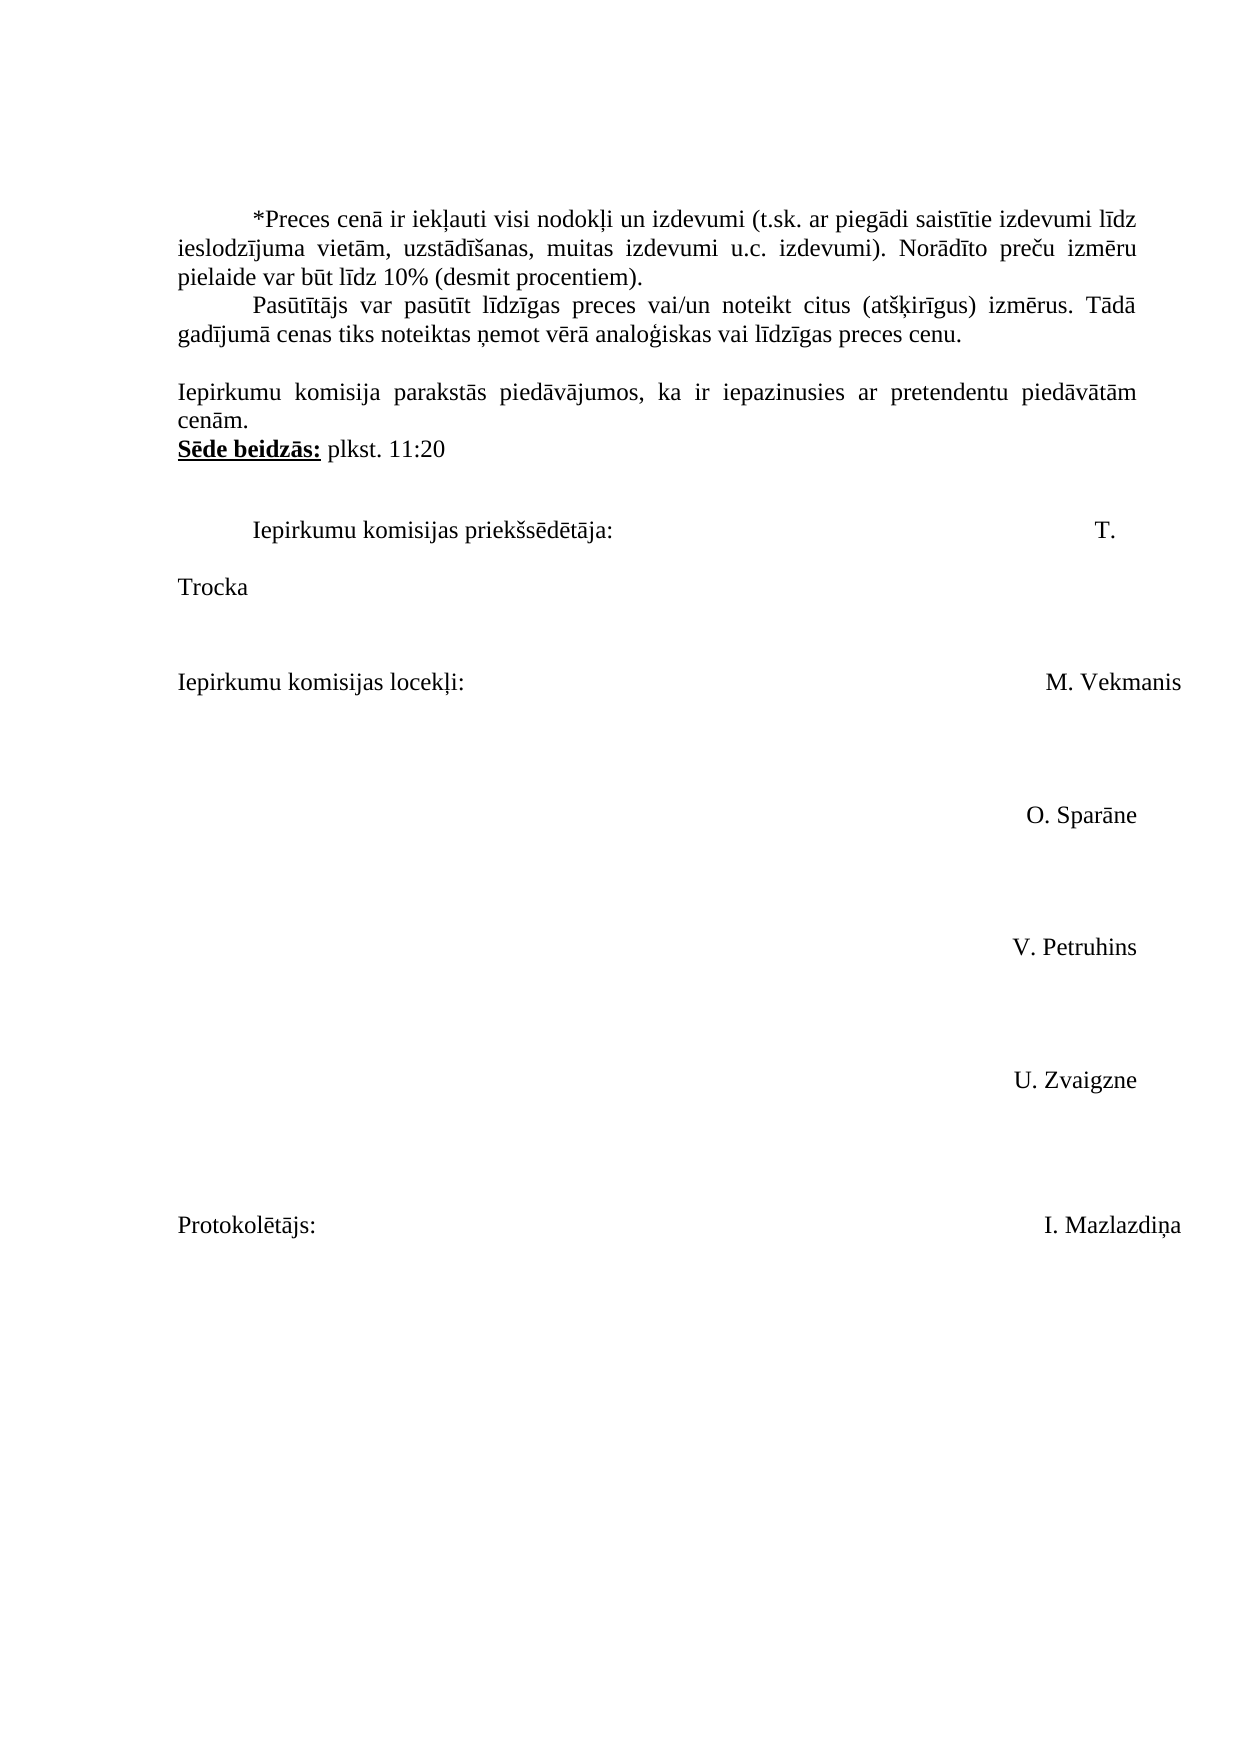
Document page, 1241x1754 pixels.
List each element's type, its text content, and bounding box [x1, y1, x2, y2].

text O. Sparāne [177, 800, 1137, 829]
text V. Petruhins [177, 932, 1137, 961]
text *Preces cenā ir iekļauti visi nodokļi un izdevumi (t.sk. ar piegādi saistītie izdevumi līdz ieslodzījuma vietām, uzstādīšanas, muitas izdevumi u.c. izdevumi). Norādīto preču izmēru pielaide var būt līdz 10% (desmit procentiem). [177, 204, 1137, 291]
text U. Zvaigzne [177, 1065, 1137, 1094]
text Iepirkumu komisijas locekļi: M. Vekmanis [177, 667, 1137, 696]
text Pasūtītājs var pasūtīt līdzīgas preces vai/un noteikt citus (atšķirīgus) izmērus. Tādā gadījumā cenas tiks noteiktas ņemot vērā analoģiskas vai līdzīgas preces cenu. [177, 291, 1137, 348]
text Iepirkumu komisijas priekšsēdētāja: T. Trocka [177, 515, 1137, 601]
text Iepirkumu komisija parakstās piedāvājumos, ka ir iepazinusies ar pretendentu piedāvātām cenām. [177, 377, 1137, 434]
text Protokolētājs: I. Mazlazdiņa [177, 1210, 1137, 1239]
text Sēde beidzās: plkst. 11:20 [177, 434, 1137, 463]
